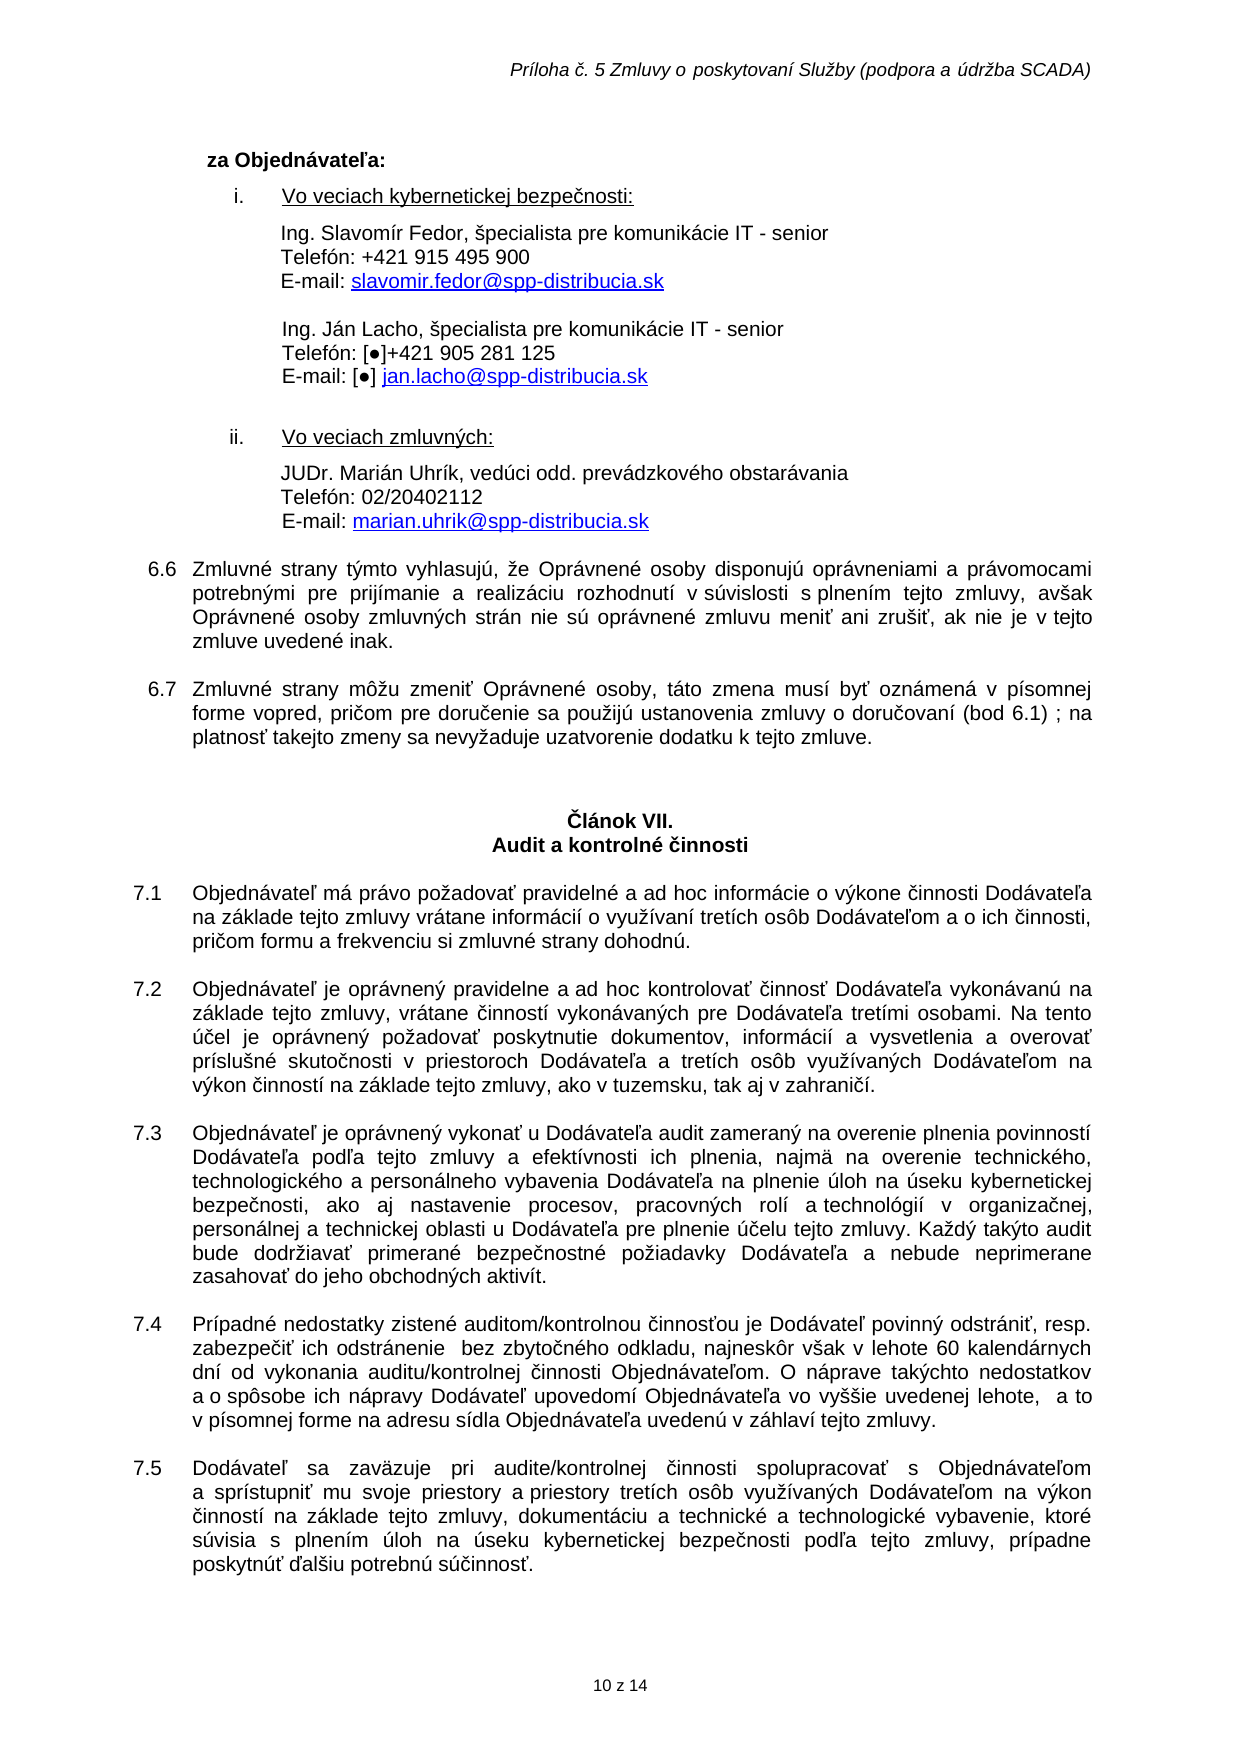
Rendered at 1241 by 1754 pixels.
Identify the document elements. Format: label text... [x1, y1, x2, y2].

list Vo veciach kybernetickej bezpečnosti: [244, 184, 1081, 208]
list Zmluvné strany môžu zmeniť Oprávnené osoby, táto zmena musí byť oznámená v písomnej forme vopred, pričom pre doručenie sa použijú ustanovenia zmluvy o doručovaní (bod 6.1) ; na platnosť takejto zmeny sa nevyžaduje uzatvorenie dodatku k tejto zmluve. [148, 677, 1093, 749]
list Objednávateľ je oprávnený vykonať u Dodávateľa audit zameraný na overenie plnenia povinností Dodávateľa podľa tejto zmluvy a efektívnosti ich plnenia, najmä na overenie technického, technologického a personálneho vybavenia Dodávateľa na plnenie úloh na úseku kybernetickej bezpečnosti, ako aj nastavenie procesov, pracovných rolí a technológií v organizačnej, personálnej a technickej oblasti u Dodávateľa pre plnenie účelu tejto zmluvy. Každý takýto audit bude dodržiavať primerané bezpečnostné požiadavky Dodávateľa a nebude neprimerane zasahovať do jeho obchodných aktivít. [133, 1121, 1093, 1288]
list Objednávateľ je oprávnený pravidelne a ad hoc kontrolovať činnosť Dodávateľa vykonávanú na základe tejto zmluvy, vrátane činností vykonávaných pre Dodávateľa tretími osobami. Na tento účel je oprávnený požadovať poskytnutie dokumentov, informácií a vysvetlenia a overovať príslušné skutočnosti v priestoroch Dodávateľa a tretích osôb využívaných Dodávateľom na výkon činností na základe tejto zmluvy, ako v tuzemsku, tak aj v zahraničí. [133, 977, 1093, 1097]
text E-mail: [●] jan.lacho@spp-distribucia.sk [282, 364, 1081, 388]
text JUDr. Marián Uhrík, vedúci odd. prevádzkového obstarávania [221, 461, 1081, 485]
text Telefón: [●]+421 905 281 125 [282, 340, 1081, 364]
list Prípadné nedostatky zistené auditom/kontrolnou činnosťou je Dodávateľ povinný odstrániť, resp. zabezpečiť ich odstránenie bez zbytočného odkladu, najneskôr však v lehote 60 kalendárnych dní od vykonania auditu/kontrolnej činnosti Objednávateľom. O náprave takýchto nedostatkov a o spôsobe ich nápravy Dodávateľ upovedomí Objednávateľa vo vyššie uvedenej lehote, a to v písomnej forme na adresu sídla Objednávateľa uvedenú v záhlaví tejto zmluvy. [133, 1312, 1093, 1432]
list Objednávateľ má právo požadovať pravidelné a ad hoc informácie o výkone činnosti Dodávateľa na základe tejto zmluvy vrátane informácií o využívaní tretích osôb Dodávateľom a o ich činnosti, pričom formu a frekvenciu si zmluvné strany dohodnú. [133, 881, 1093, 953]
text Telefón: 02/20402112 [221, 485, 1081, 509]
text Ing. Ján Lacho, špecialista pre komunikácie IT - senior [282, 316, 1081, 340]
list Dodávateľ sa zaväzuje pri audite/kontrolnej činnosti spolupracovať s Objednávateľom a sprístupniť mu svoje priestory a priestory tretích osôb využívaných Dodávateľom na výkon činností na základe tejto zmluvy, dokumentáciu a technické a technologické vybavenie, ktoré súvisia s plnením úloh na úseku kybernetickej bezpečnosti podľa tejto zmluvy, prípadne poskytnúť ďalšiu potrebnú súčinnosť. [133, 1456, 1093, 1576]
text za Objednávateľa: [148, 148, 1081, 172]
text Telefón: +421 915 495 900 [221, 244, 1081, 268]
list Vo veciach zmluvných: [244, 425, 1081, 449]
text Audit a kontrolné činnosti [148, 833, 1093, 857]
text Ing. Slavomír Fedor, špecialista pre komunikácie IT - senior [221, 221, 1081, 244]
list Zmluvné strany týmto vyhlasujú, že Oprávnené osoby disponujú oprávneniami a právomocami potrebnými pre prijímanie a realizáciu rozhodnutí v súvislosti s plnením tejto zmluvy, avšak Oprávnené osoby zmluvných strán nie sú oprávnené zmluvu meniť ani zrušiť, ak nie je v tejto zmluve uvedené inak. [148, 557, 1093, 653]
text E-mail: marian.uhrik@spp-distribucia.sk [282, 509, 1081, 533]
text E-mail: slavomir.fedor@spp-distribucia.sk [221, 268, 1081, 292]
text Článok VII. [148, 809, 1093, 833]
